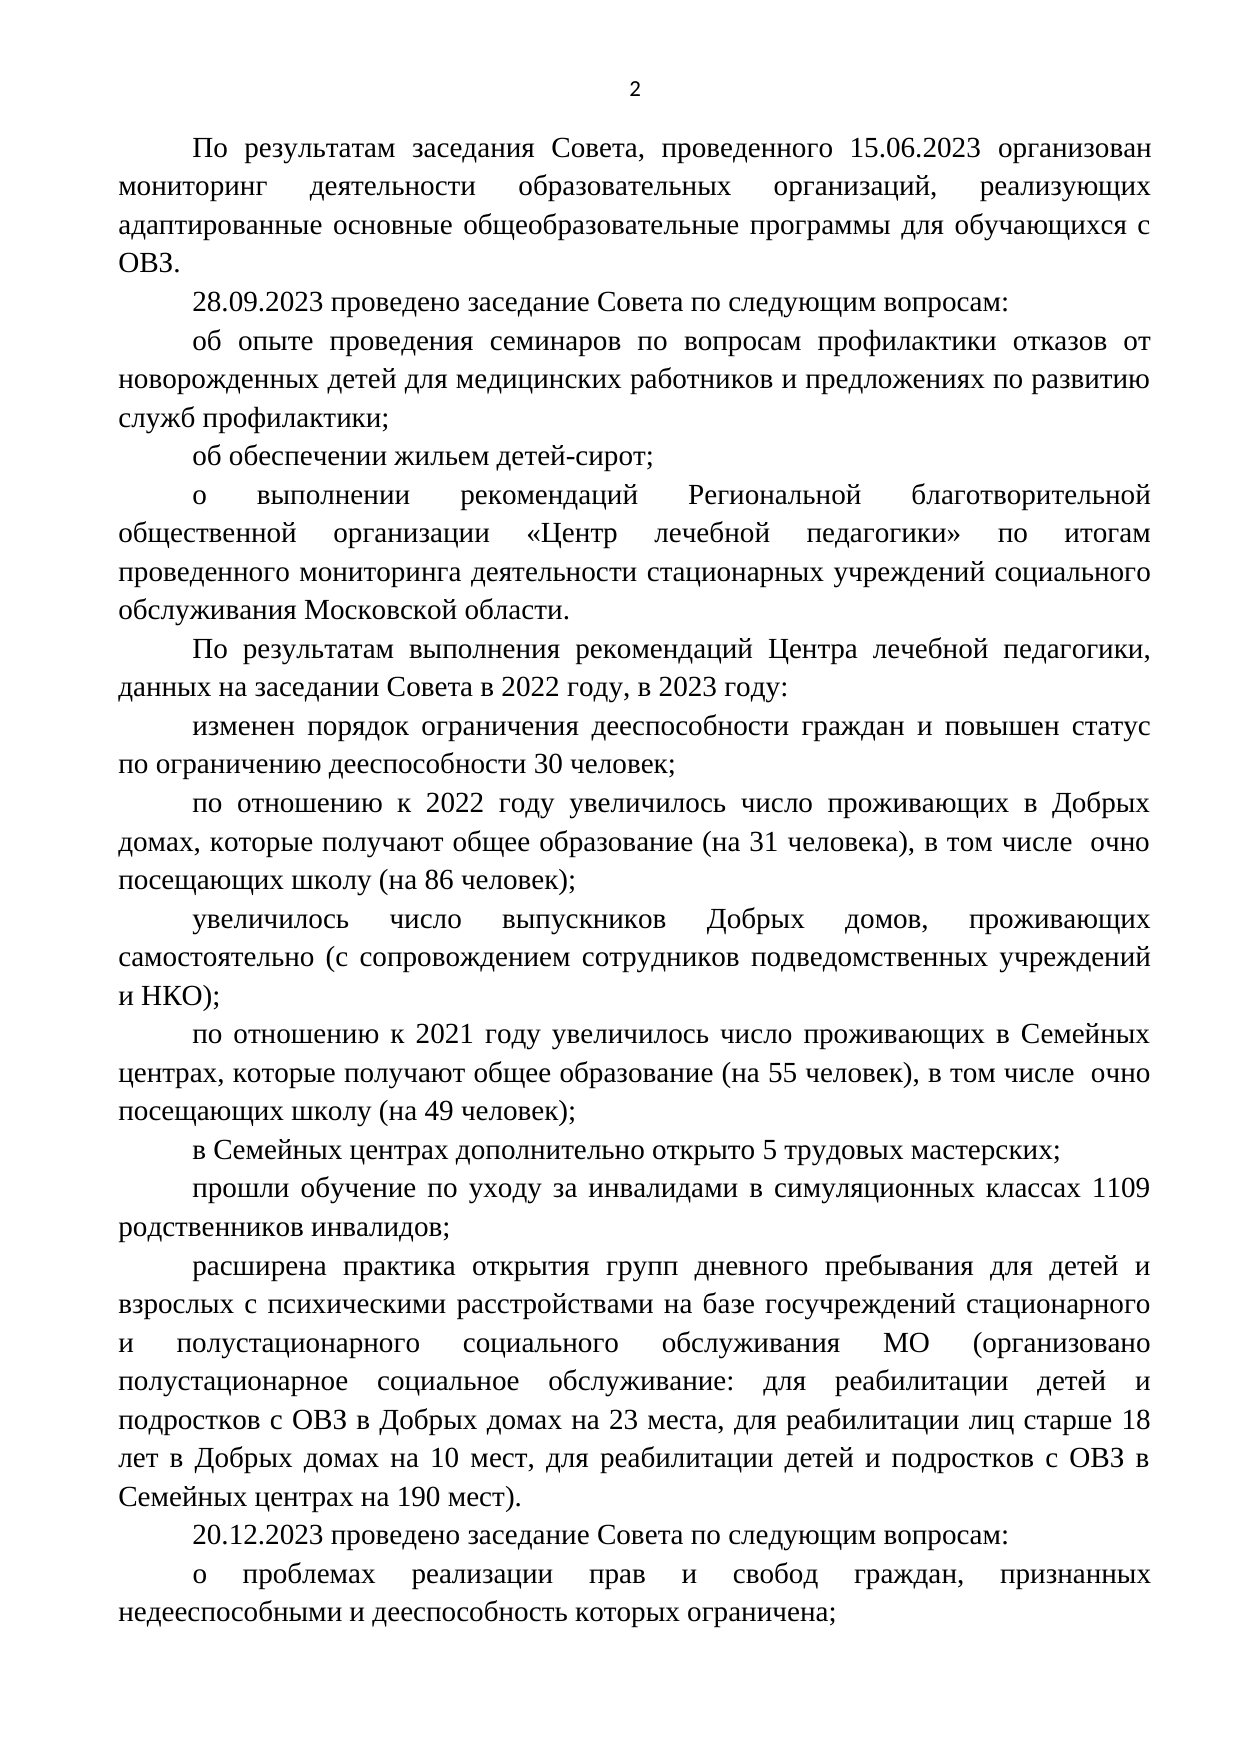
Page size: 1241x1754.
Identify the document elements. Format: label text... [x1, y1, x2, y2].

text прошли обучение по уходу за инвалидами в симуляционных классах 1109 родственников инвалидов; [118, 1171, 1152, 1243]
text по отношению к 2021 году увеличилось число проживающих в Семейных центрах, которые получают общее образование (на 55 человек), в том числе очно посещающих школу (на 49 человек); [118, 1016, 1152, 1127]
text изменен порядок ограничения дееспособности граждан и повышен статус по ограничению дееспособности 30 человек; [118, 708, 1152, 780]
text По результатам заседания Совета, проведенного 15.06.2023 организован мониторинг деятельности образовательных организаций, реализующих адаптированные основные общеобразовательные программы для обучающихся с ОВЗ. [118, 130, 1152, 279]
text об обеспечении жильем детей-сирот; [118, 438, 1152, 472]
text увеличилось число выпускников Добрых домов, проживающих самостоятельно (с сопровождением сотрудников подведомственных учреждений и НКО); [118, 901, 1152, 1011]
text об опыте проведения семинаров по вопросам профилактики отказов от новорожденных детей для медицинских работников и предложениях по развитию служб профилактики; [118, 323, 1152, 433]
text По результатам выполнения рекомендаций Центра лечебной педагогики, данных на заседании Совета в 2022 году, в 2023 году: [118, 631, 1152, 703]
text 28.09.2023 проведено заседание Совета по следующим вопросам: [118, 284, 1152, 318]
text расширена практика открытия групп дневного пребывания для детей и взрослых с психическими расстройствами на базе госучреждений стационарного и полустационарного социального обслуживания МО (организовано полустационарное социальное обслуживание: для реабилитации детей и подростков с ОВЗ в Добрых домах на 23 места, для реабилитации лиц старше 18 лет в Добрых домах на 10 мест, для реабилитации детей и подростков с ОВЗ в Семейных центрах на 190 мест). [118, 1248, 1152, 1512]
text по отношению к 2022 году увеличилось число проживающих в Добрых домах, которые получают общее образование (на 31 человека), в том числе очно посещающих школу (на 86 человек); [118, 785, 1152, 896]
text 20.12.2023 проведено заседание Совета по следующим вопросам: [118, 1517, 1152, 1551]
text о выполнении рекомендаций Региональной благотворительной общественной организации «Центр лечебной педагогики» по итогам проведенного мониторинга деятельности стационарных учреждений социального обслуживания Московской области. [118, 477, 1152, 626]
text о проблемах реализации прав и свобод граждан, признанных недееспособными и дееспособность которых ограничена; [118, 1556, 1152, 1628]
text в Семейных центрах дополнительно открыто 5 трудовых мастерских; [118, 1132, 1152, 1166]
